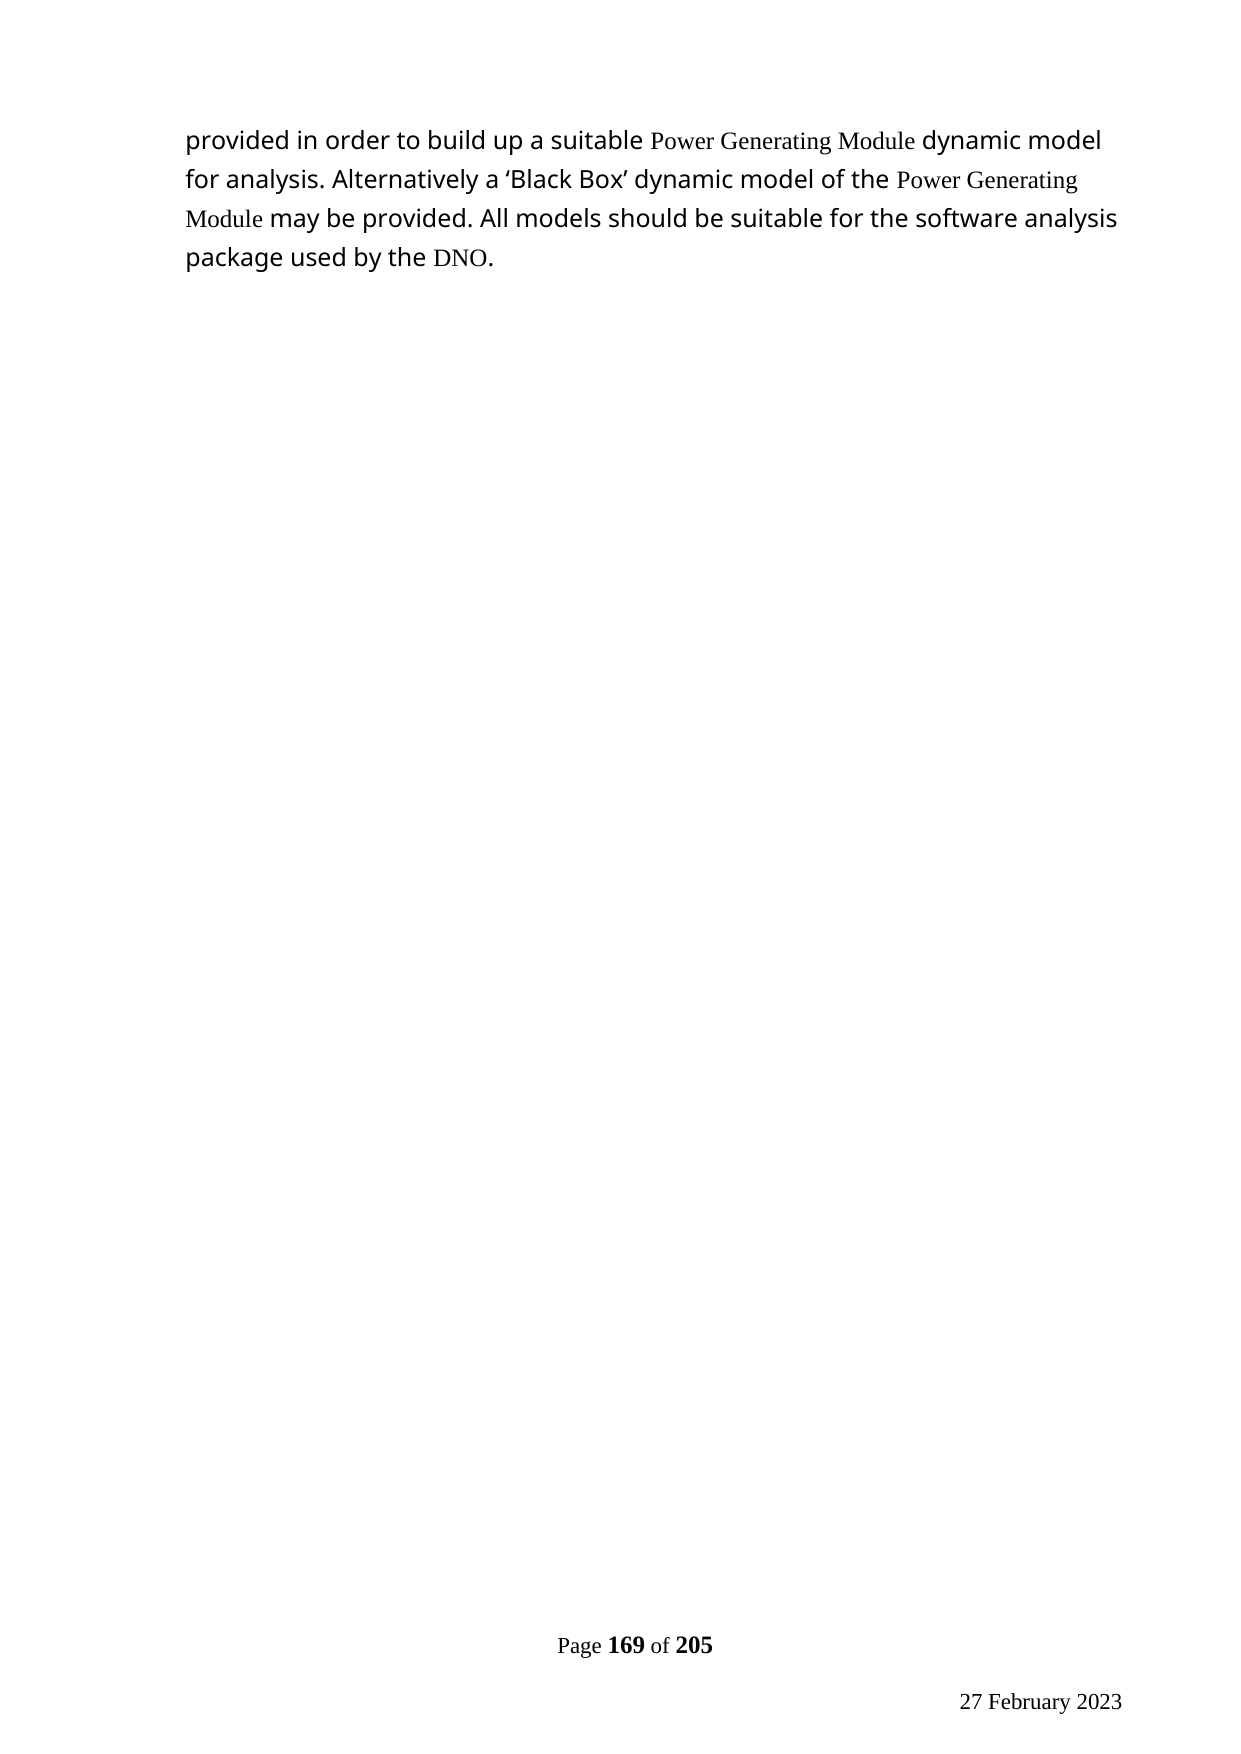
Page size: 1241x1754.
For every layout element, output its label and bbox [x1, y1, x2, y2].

list [148, 123, 1128, 274]
